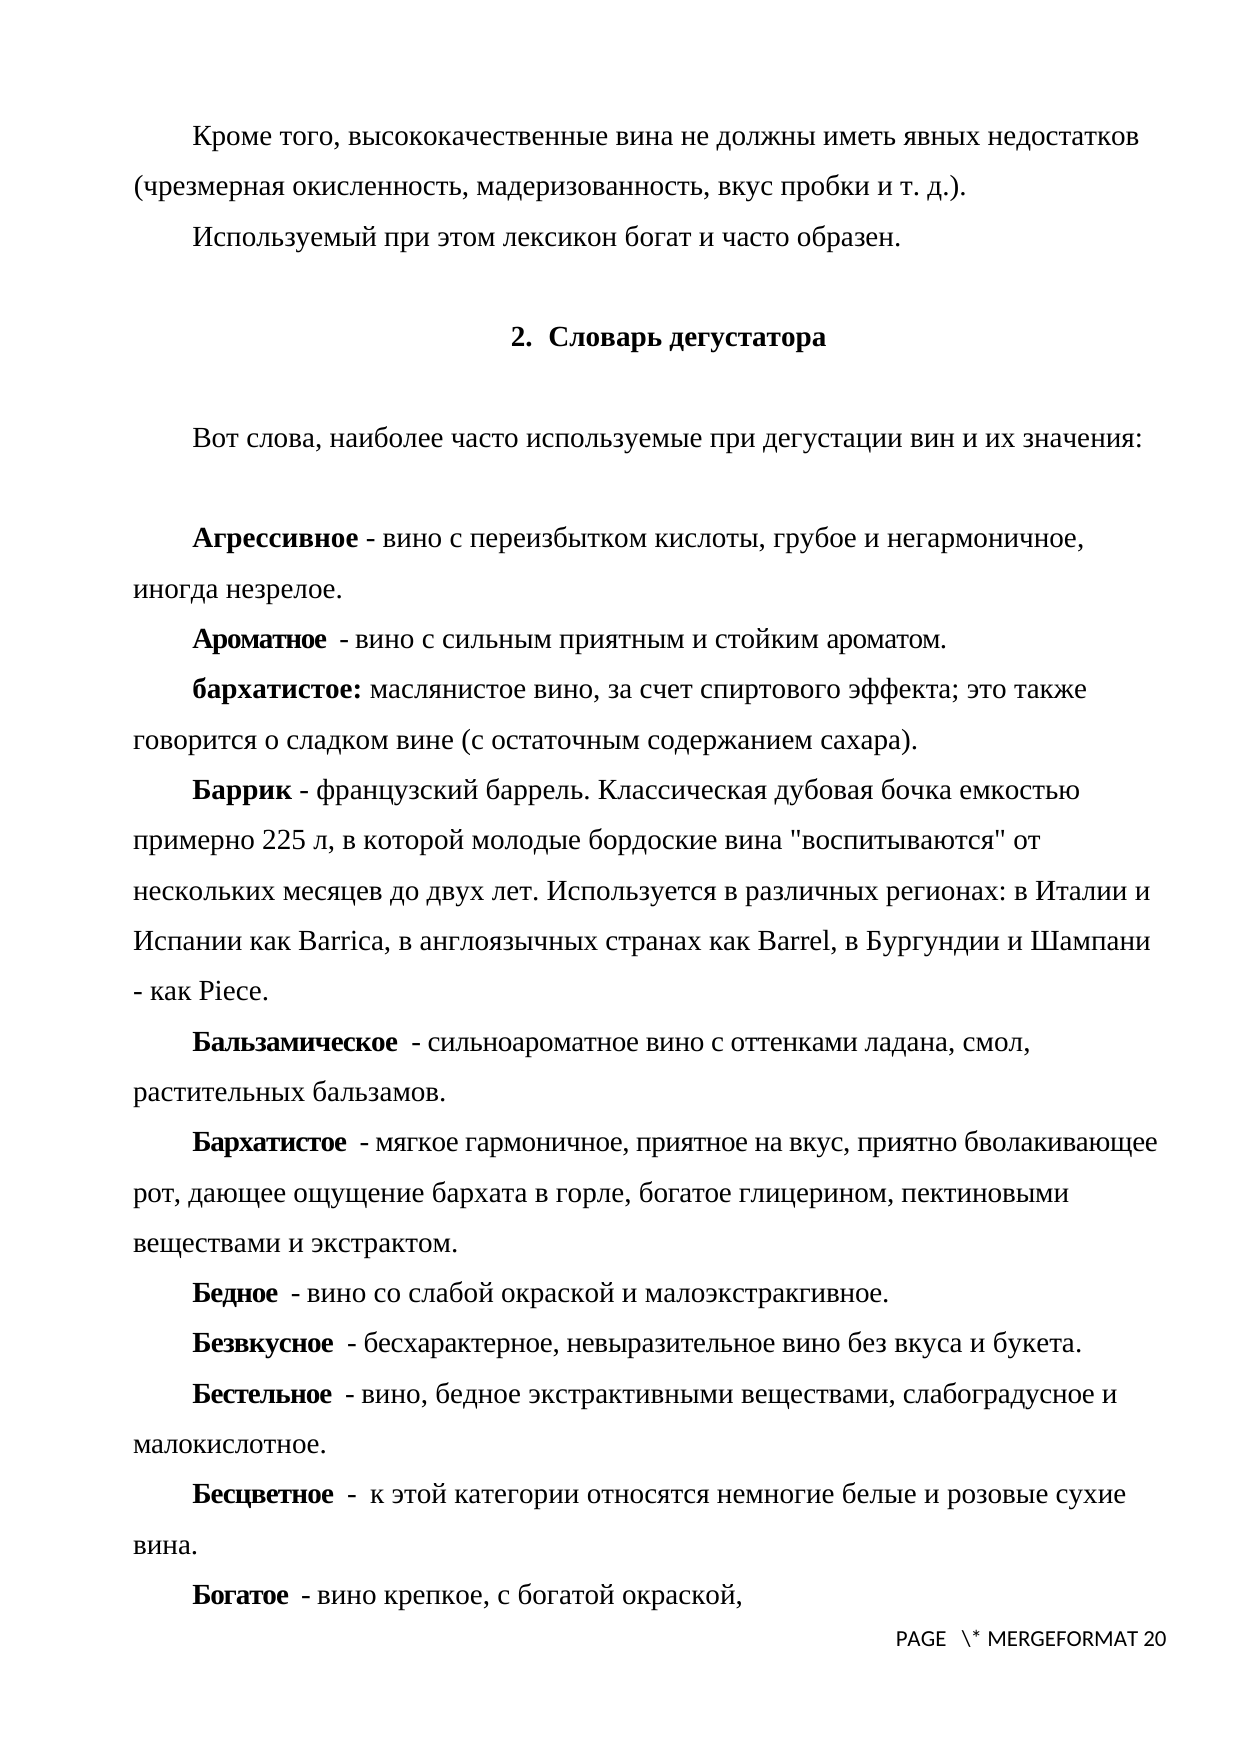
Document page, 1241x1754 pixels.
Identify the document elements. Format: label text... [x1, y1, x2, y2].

text Баррик - французский баррель. Классическая дубовая бочка емкостью примерно 225 л, в которой молодые бордоские вина "воспитываются" от нескольких месяцев до двух лет. Используется в различных регионах: в Италии и Испании как Barrica, в англоязычных странах как Barrel, в Бургундии и Шампани - как Piece. [133, 772, 1167, 1007]
list Словарь дегустатора [170, 319, 1167, 353]
text Агрессивное - вино с переизбытком кислоты, грубое и негармоничное, иногда незрелое. [133, 521, 1167, 604]
text Богатое - вино крепкое, с богатой окраской, [133, 1577, 1167, 1611]
text Бархатистое - мягкое гармоничное, приятное на вкус, приятно бволакивающее рот, дающее ощущение бархата в горле, богатое глицерином, пектиновыми веществами и экстрактом. [133, 1124, 1167, 1258]
text бархатистое: маслянистое вино, за счет спиртового эффекта; это также говорится о сладком вине (с остаточным содержанием сахара). [133, 672, 1167, 755]
text Бальзамическое - сильноароматное вино с оттенками ладана, смол, растительных бальзамов. [133, 1024, 1167, 1108]
text Кроме того, высококачественные вина не должны иметь явных недостатков (чрезмерная окисленность, мадеризованность, вкус пробки и т. д.). [133, 118, 1167, 202]
text Бесцветное - к этой категории относятся немногие белые и розовые сухие вина. [133, 1477, 1167, 1560]
text Бедное - вино со слабой окраской и малоэкстракгивное. [133, 1275, 1167, 1309]
text Ароматное - вино с сильным приятным и стойким ароматом. [133, 621, 1167, 655]
text Вот слова, наиболее часто используемые при дегустации вин и их значения: [133, 420, 1167, 453]
text Бестельное - вино, бедное экстрактивными веществами, слабоградусное и малокислотное. [133, 1376, 1167, 1460]
text Безвкусное - бесхарактерное, невыразительное вино без вкуса и букета. [133, 1326, 1167, 1359]
text Используемый при этом лексикон богат и часто образен. [133, 219, 1167, 252]
